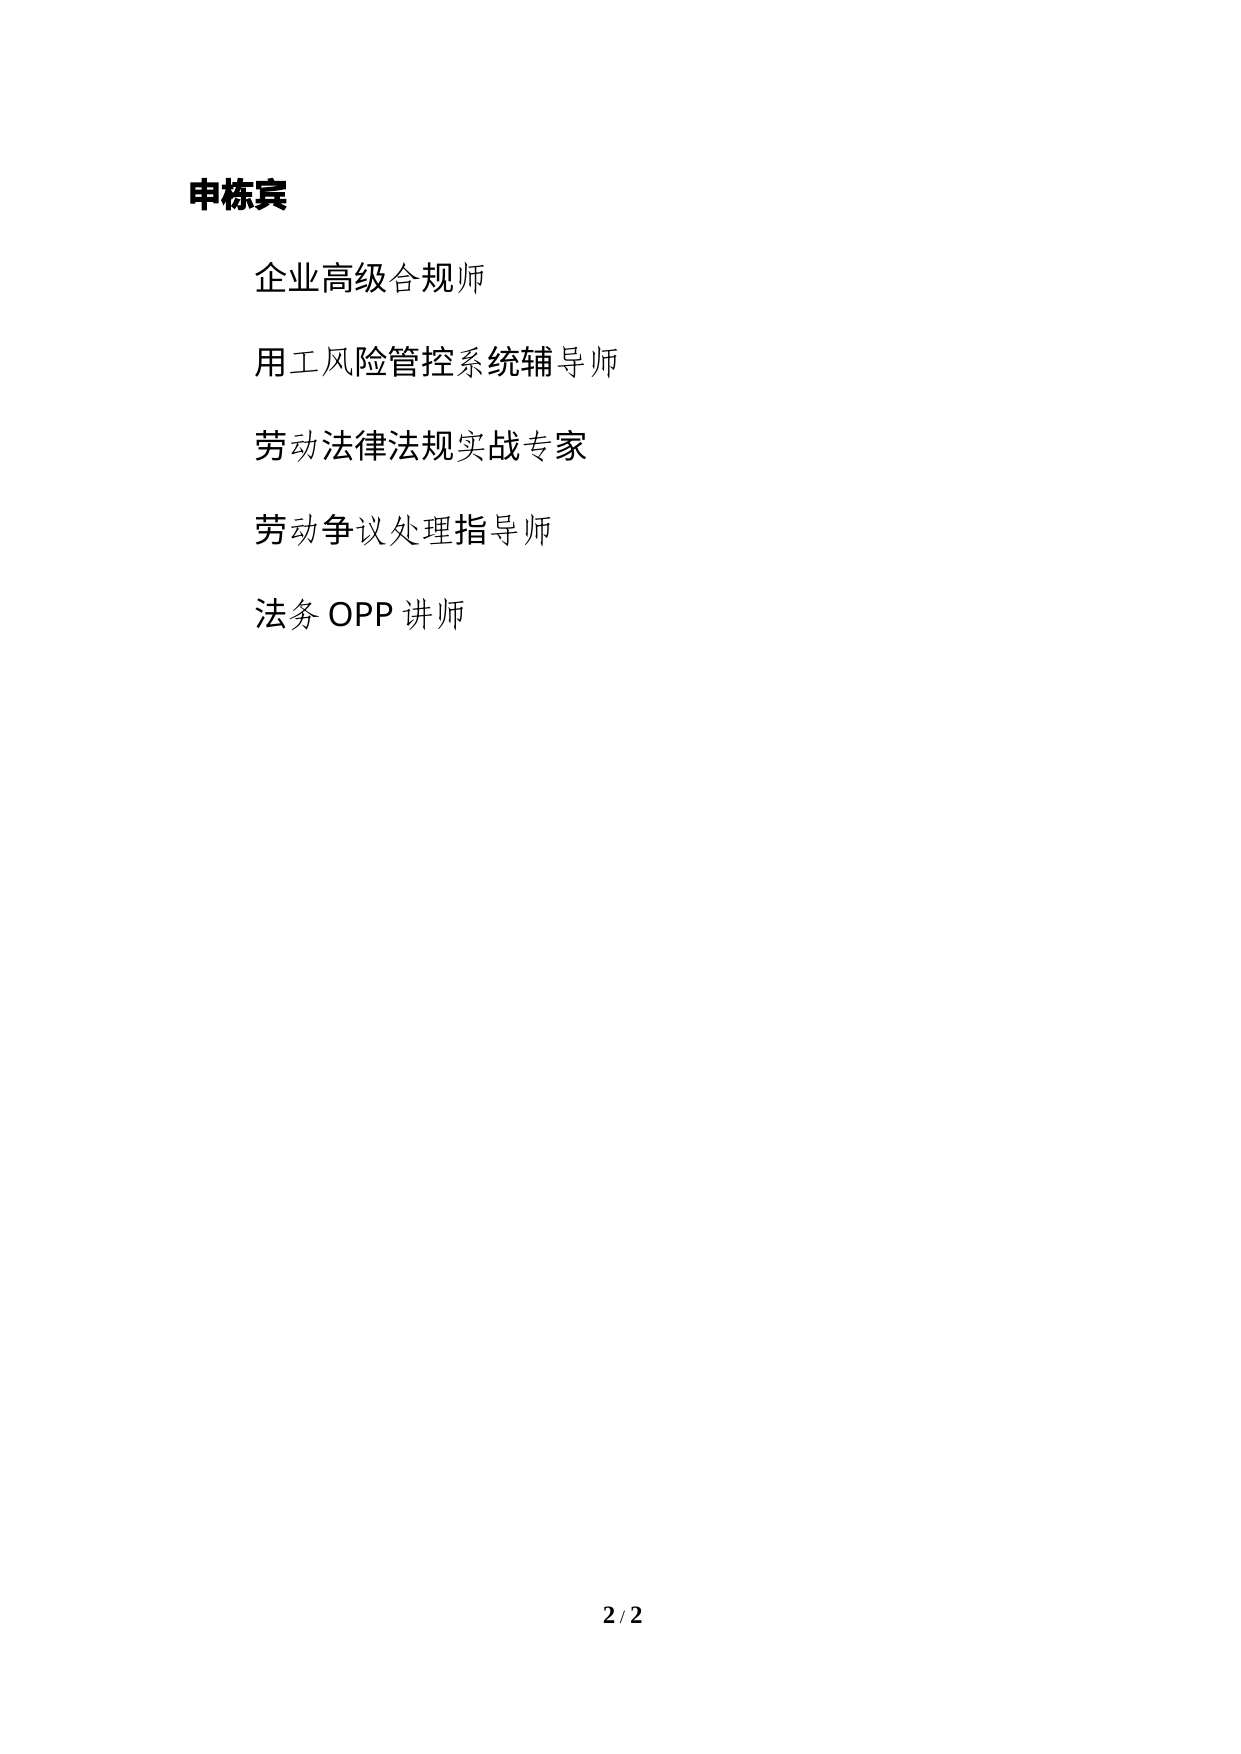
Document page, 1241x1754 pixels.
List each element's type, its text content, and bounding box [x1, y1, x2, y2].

text 劳动争议处理指导师 [187, 496, 1053, 561]
text 法务OPP讲师 [187, 580, 1053, 645]
text 劳动法律法规实战专家 [187, 412, 1053, 477]
text 申栋宾 [187, 160, 1053, 225]
text 用工风险管控系统辅导师 [187, 328, 1053, 393]
text 企业高级合规师 [187, 244, 1053, 309]
